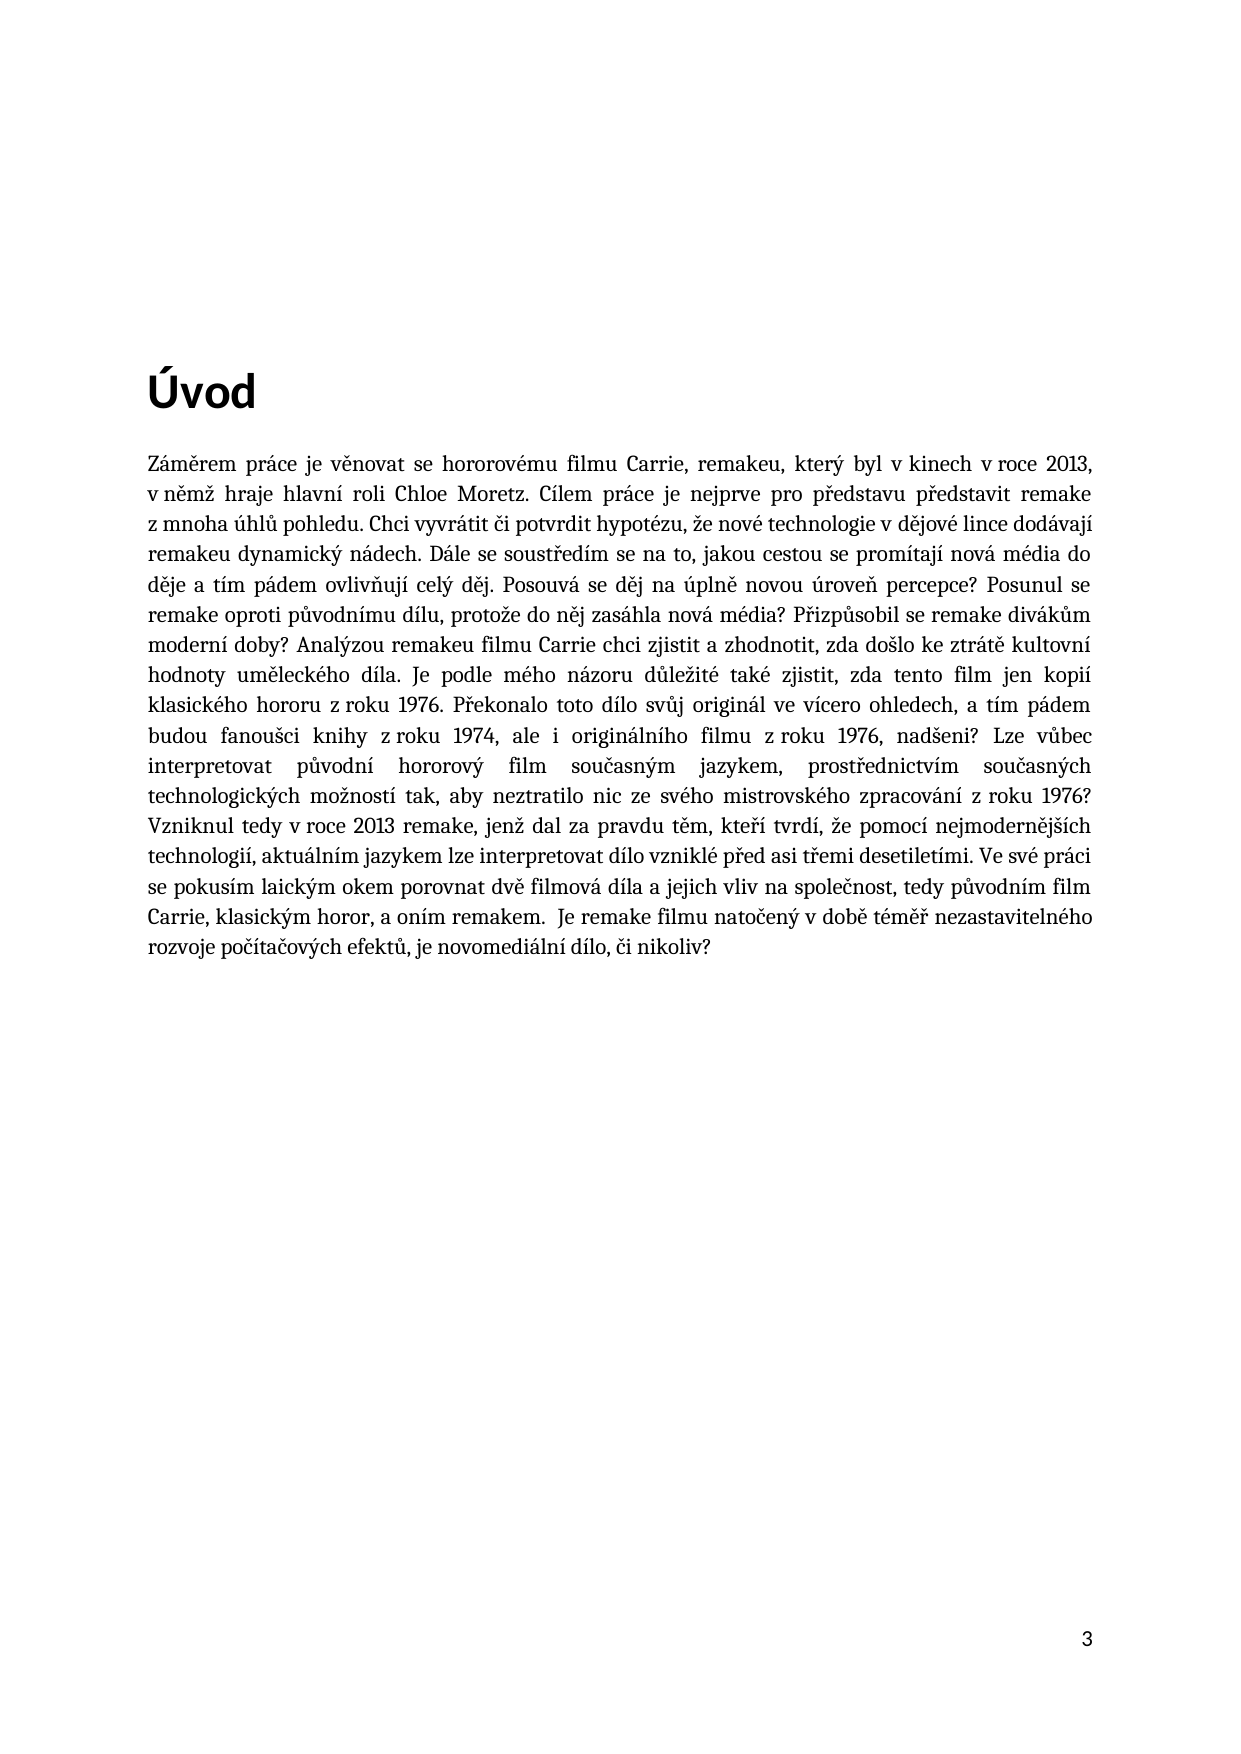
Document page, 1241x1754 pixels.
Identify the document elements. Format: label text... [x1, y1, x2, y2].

text Úvod [148, 360, 1093, 421]
text Záměrem práce je věnovat se hororovému filmu Carrie, remakeu, který byl v kinech v roce 2013, v němž hraje hlavní roli Chloe Moretz. Cílem práce je nejprve pro představu představit remake z mnoha úhlů pohledu. Chci vyvrátit či potvrdit hypotézu, že nové technologie v dějové lince dodávají remakeu dynamický nádech. Dále se soustředím se na to, jakou cestou se promítají nová média do děje a tím pádem ovlivňují celý děj. Posouvá se děj na úplně novou úroveň percepce? Posunul se remake oproti původnímu dílu, protože do něj zasáhla nová média? Přizpůsobil se remake divákům moderní doby? Analýzou remakeu filmu Carrie chci zjistit a zhodnotit, zda došlo ke ztrátě kultovní hodnoty uměleckého díla. Je podle mého názoru důležité také zjistit, zda tento film jen kopií klasického hororu z roku 1976. Překonalo toto dílo svůj originál ve vícero ohledech, a tím pádem budou fanoušci knihy z roku 1974, ale i originálního filmu z roku 1976, nadšeni? Lze vůbec interpretovat původní hororový film současným jazykem, prostřednictvím současných technologických možností tak, aby neztratilo nic ze svého mistrovského zpracování z roku 1976? Vzniknul tedy v roce 2013 remake, jenž dal za pravdu těm, kteří tvrdí, že pomocí nejmodernějších technologií, aktuálním jazykem lze interpretovat dílo vzniklé před asi třemi desetiletími. Ve své práci se pokusím laickým okem porovnat dvě filmová díla a jejich vliv na společnost, tedy původním film Carrie, klasickým horor, a oním remakem. Je remake filmu natočený v době téměř nezastavitelného rozvoje počítačových efektů, je novomediální dílo, či nikoliv? [148, 451, 1093, 960]
